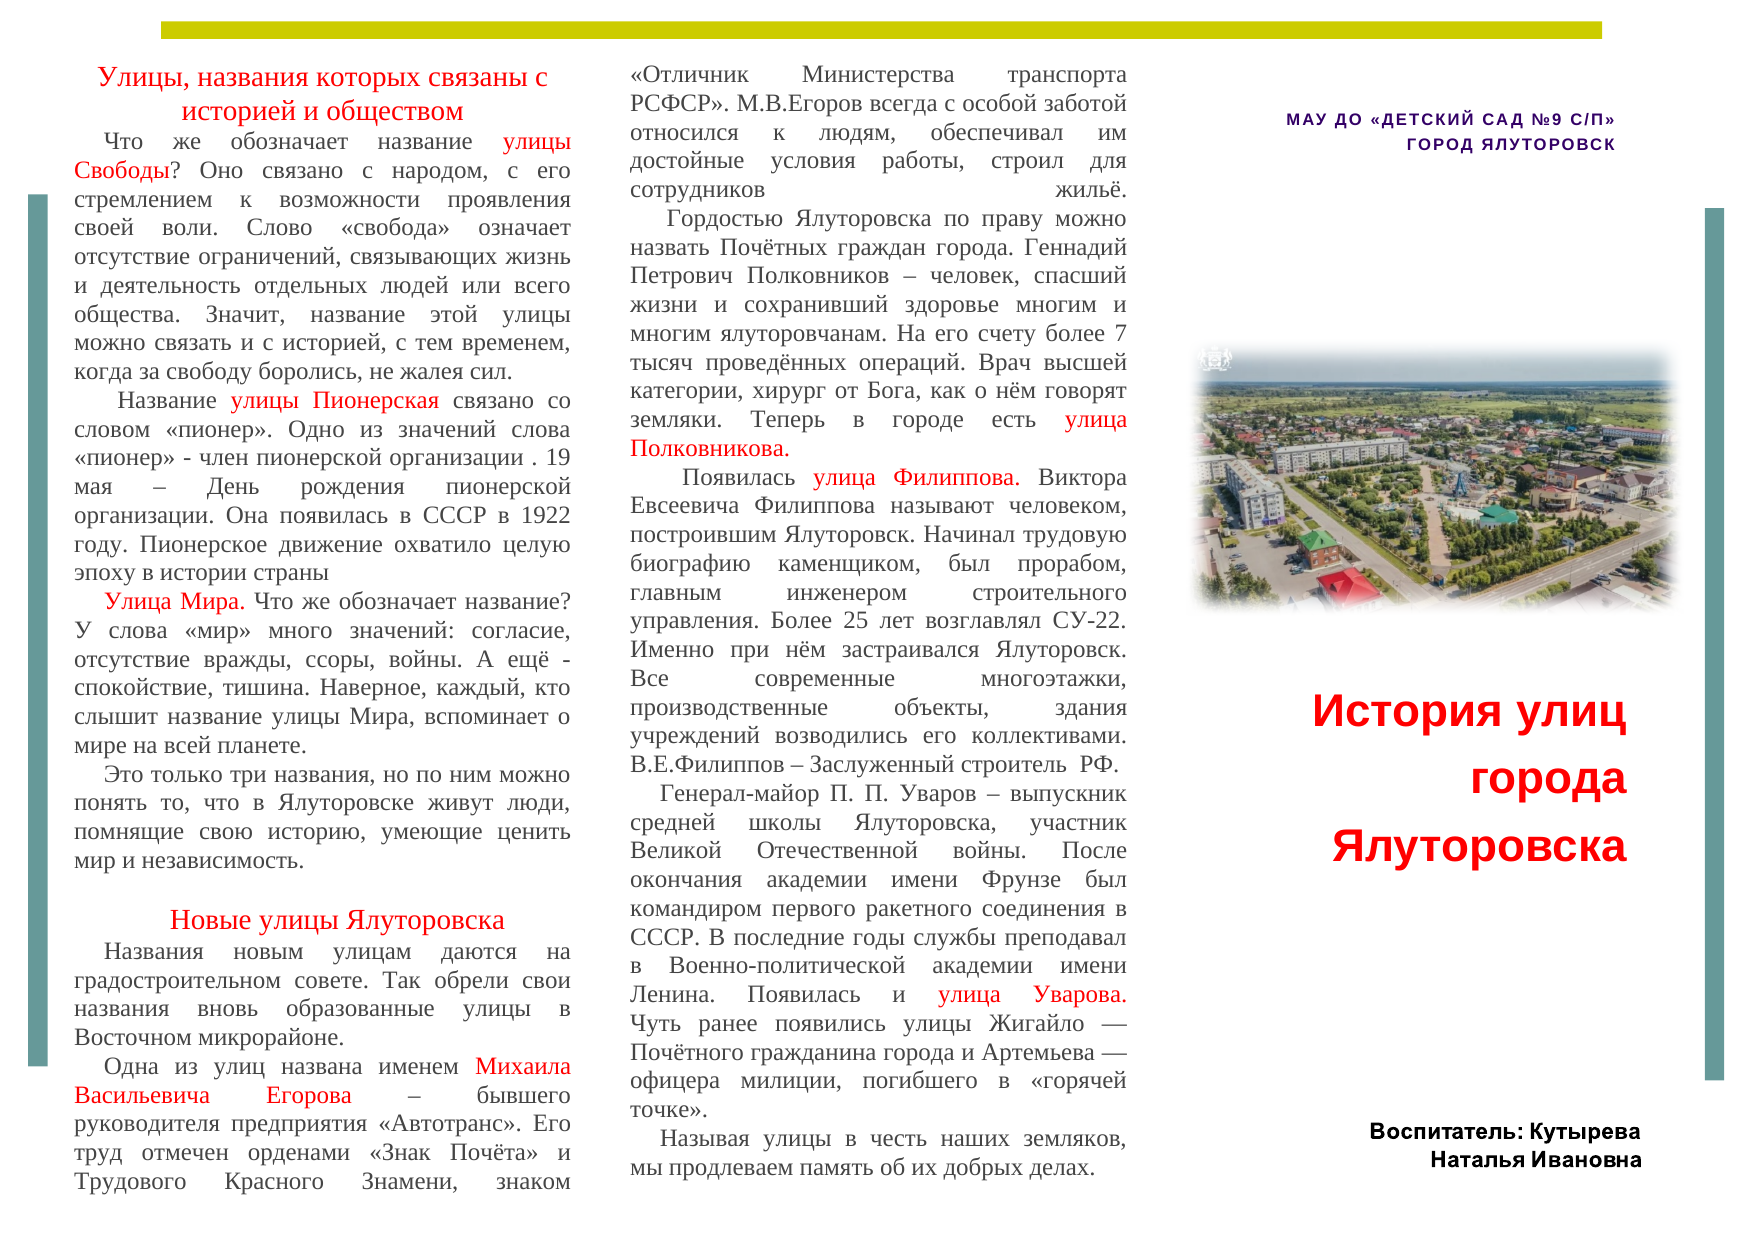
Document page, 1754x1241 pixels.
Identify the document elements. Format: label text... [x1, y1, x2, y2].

text Новые улицы Ялуторовска [74, 902, 571, 936]
text Названия новым улицам даются на градостроительном совете. Так обрели свои названия вновь образованные улицы в Восточном микрорайоне. [74, 936, 571, 1051]
text Что же обозначает название улицы Свободы? Оно связано с народом, с его стремлением к возможности проявления своей воли. Слово «свобода» означает отсутствие ограничений, связывающих жизнь и деятельность отдельных людей или всего общества. Значит, название этой улицы можно связать и с историей, с тем временем, когда за свободу боролись, не жалея сил. [74, 126, 571, 385]
text Одна из улиц названа именем Михаила Васильевича Егорова – бывшего руководителя предприятия «Автотранс». Его труд отмечен орденами «Знак Почёта» и Трудового Красного Знамени, знаком «Отличник Министерства транспорта РСФСР». М.В.Егоров всегда с особой заботой относился к людям, обеспечивал им достойные условия работы, строил для сотрудников жильё. Гордостью Ялуторовска по праву можно назвать Почётных граждан города. Геннадий Петрович Полковников – человек, спасший жизни и сохранивший здоровье многим и многим ялуторовчанам. На его счету более 7 тысяч проведённых операций. Врач высшей категории, хирург от Бога, как о нём говорят земляки. Теперь в городе есть улица Полковникова. Появилась улица Филиппова. Виктора Евсеевича Филиппова называют человеком, построившим Ялуторовск. Начинал трудовую биографию каменщиком, был прорабом, главным инженером строительного управления. Более 25 лет возглавлял СУ-22. Именно при нём застраивался Ялуторовск. Все современные многоэтажки, производственные объекты, здания учреждений возводились его коллективами. В.Е.Филиппов – Заслуженный строитель РФ. [74, 1051, 571, 1195]
text Генерал-майор П. П. Уваров – выпускник средней школы Ялуторовска, участник Великой Отечественной войны. После окончания академии имени Фрунзе был командиром первого ракетного соединения в СССР. В последние годы службы преподавал в Военно-политической академии имени Ленина. Появилась и улица Уварова. Чуть ранее появились улицы Жигайло — Почётного гражданина города и Артемьева — офицера милиции, погибшего в «горячей точке». [630, 778, 1127, 1123]
text Называя улицы в честь наших земляков, мы продлеваем память об их добрых делах. [630, 1123, 1127, 1180]
text Название улицы Пионерская связано со словом «пионер». Одно из значений слова «пионер» - член пионерской организации . 19 мая – День рождения пионерской организации. Она появилась в СССР в 1922 году. Пионерское движение охватило целую эпоху в истории страны [74, 385, 571, 586]
text Улицы, названия которых связаны с историей и обществом [74, 59, 571, 126]
text Улица Мира. Что же обозначает название? У слова «мир» много значений: согласие, отсутствие вражды, ссоры, войны. А ещё - спокойствие, тишина. Наверное, каждый, кто слышит название улицы Мира, вспоминает о мире на всей планете. [74, 586, 571, 759]
text Это только три названия, но по ним можно понять то, что в Ялуторовске живут люди, помнящие свою историю, умеющие ценить мир и независимость. [74, 759, 571, 874]
text Одна из улиц названа именем Михаила Васильевича Егорова – бывшего руководителя предприятия «Автотранс». Его труд отмечен орденами «Знак Почёта» и Трудового Красного Знамени, знаком «Отличник Министерства транспорта РСФСР». М.В.Егоров всегда с особой заботой относился к людям, обеспечивал им достойные условия работы, строил для сотрудников жильё. Гордостью Ялуторовска по праву можно назвать Почётных граждан города. Геннадий Петрович Полковников – человек, спасший жизни и сохранивший здоровье многим и многим ялуторовчанам. На его счету более 7 тысяч проведённых операций. Врач высшей категории, хирург от Бога, как о нём говорят земляки. Теперь в городе есть улица Полковникова. Появилась улица Филиппова. Виктора Евсеевича Филиппова называют человеком, построившим Ялуторовск. Начинал трудовую биографию каменщиком, был прорабом, главным инженером строительного управления. Более 25 лет возглавлял СУ-22. Именно при нём застраивался Ялуторовск. Все современные многоэтажки, производственные объекты, здания учреждений возводились его коллективами. В.Е.Филиппов – Заслуженный строитель РФ. [630, 59, 1127, 778]
picture [1215, 366, 1655, 588]
